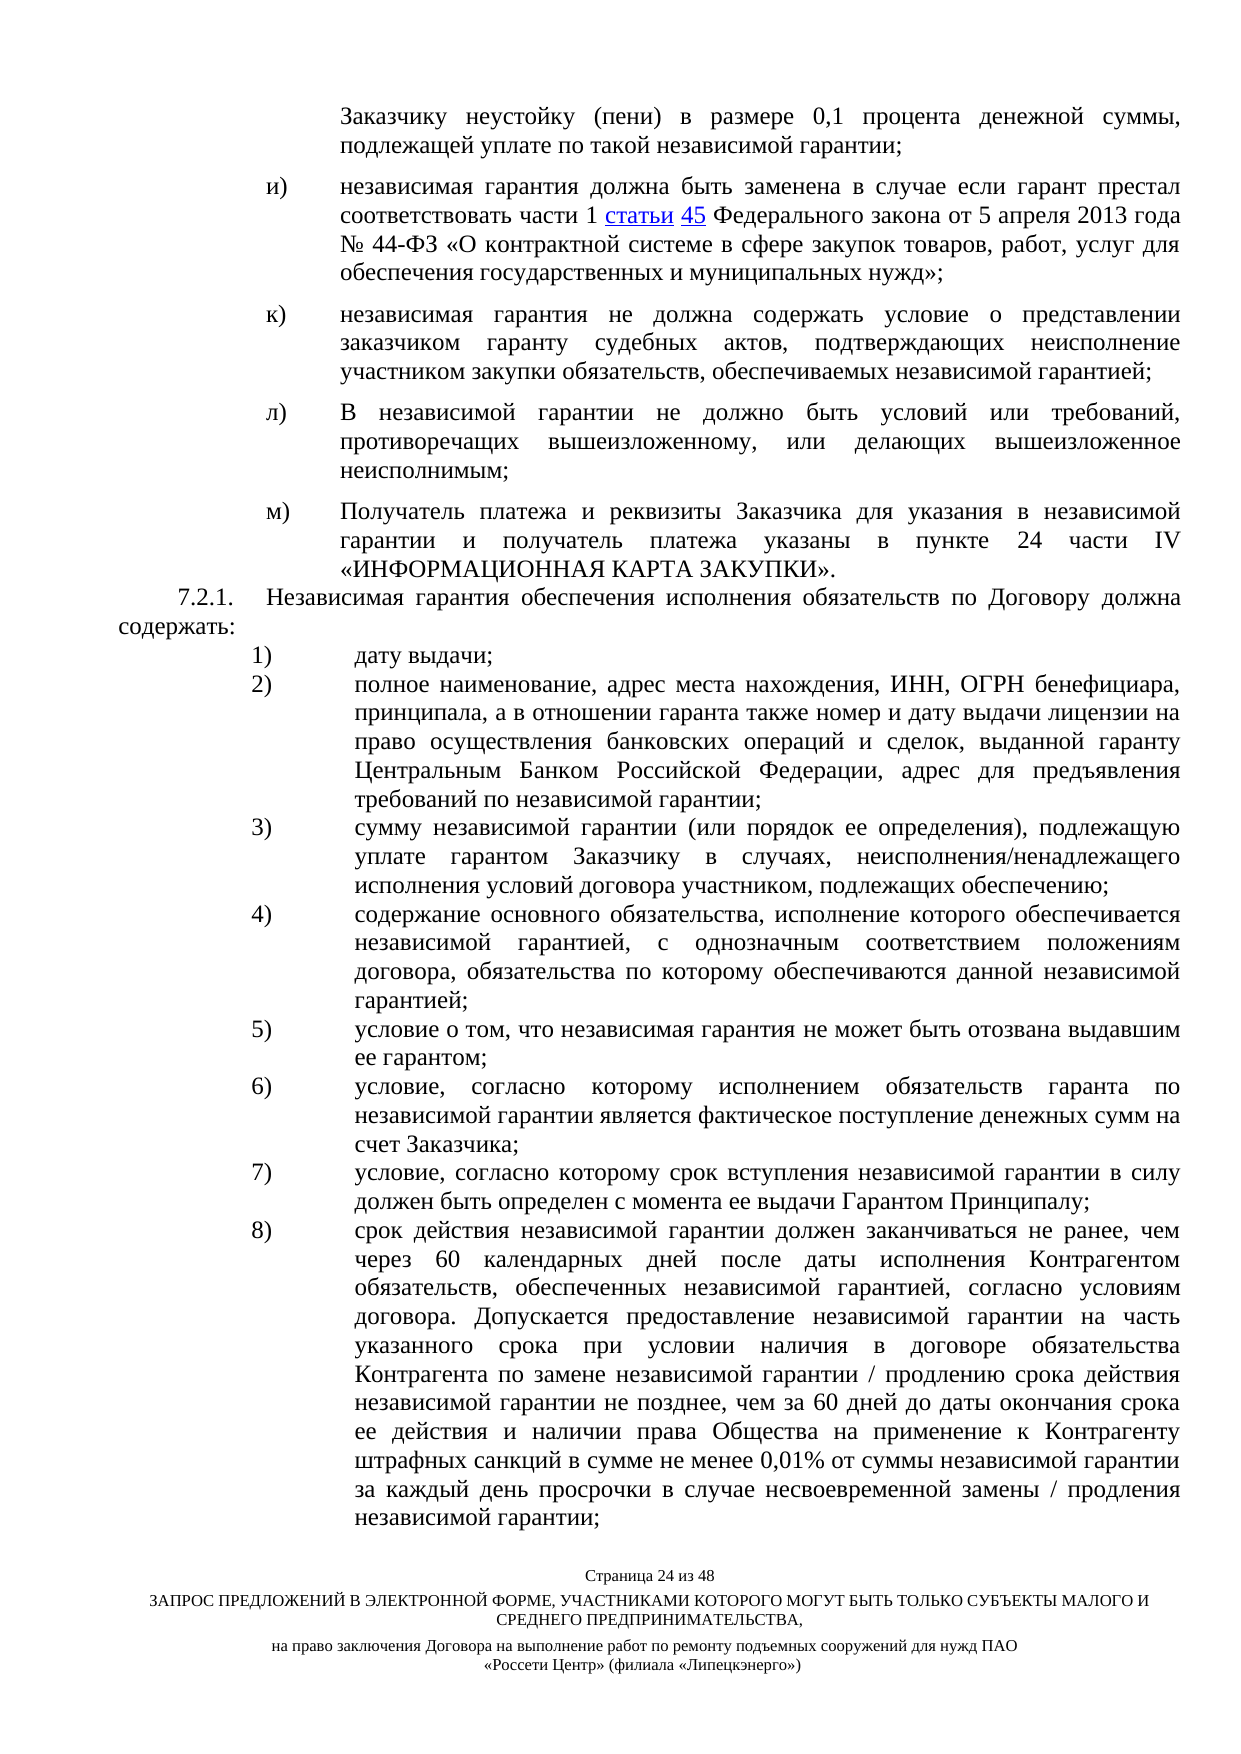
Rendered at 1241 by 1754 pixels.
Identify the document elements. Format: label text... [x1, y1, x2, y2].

list В независимой гарантии не должно быть условий или требований, противоречащих вышеизложенному, или делающих вышеизложенное неисполнимым; [266, 397, 1181, 484]
list сумму независимой гарантии (или порядок ее определения), подлежащую уплате гарантом Заказчику в случаях, неисполнения/ненадлежащего исполнения условий договора участником, подлежащих обеспечению; [251, 812, 1181, 899]
list содержание основного обязательства, исполнение которого обеспечивается независимой гарантией, с однозначным соответствием положениям договора, обязательства по которому обеспечиваются данной независимой гарантией; [251, 899, 1181, 1014]
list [266, 101, 1181, 159]
list Независимая гарантия обеспечения исполнения обязательств по Договору должна содержать: [118, 582, 1181, 640]
list независимая гарантия не должна содержать условие о представлении заказчиком гаранту судебных актов, подтверждающих неисполнение участником закупки обязательств, обеспечиваемых независимой гарантией; [266, 299, 1181, 385]
list условие, согласно которому срок вступления независимой гарантии в силу должен быть определен с момента ее выдачи Гарантом Принципалу; [251, 1157, 1181, 1215]
list дату выдачи; [251, 640, 1181, 669]
list полное наименование, адрес места нахождения, ИНН, ОГРН бенефициара, принципала, а в отношении гаранта также номер и дату выдачи лицензии на право осуществления банковских операций и сделок, выданной гаранту Центральным Банком Российской Федерации, адрес для предъявления требований по независимой гарантии; [251, 669, 1181, 812]
list Получатель платежа и реквизиты Заказчика для указания в независимой гарантии и получатель платежа указаны в пункте 24 части IV «ИНФОРМАЦИОННАЯ КАРТА ЗАКУПКИ». [266, 496, 1181, 582]
list независимая гарантия должна быть заменена в случае если гарант престал соответствовать части 1 статьи 45 Федерального закона от 5 апреля 2013 года № 44-ФЗ «О контрактной системе в сфере закупок товаров, работ, услуг для обеспечения государственных и муниципальных нужд»; [266, 171, 1181, 286]
list условие о том, что независимая гарантия не может быть отозвана выдавшим ее гарантом; [251, 1014, 1181, 1071]
list срок действия независимой гарантии должен заканчиваться не ранее, чем через 60 календарных дней после даты исполнения Контрагентом обязательств, обеспеченных независимой гарантией, согласно условиям договора. Допускается предоставление независимой гарантии на часть указанного срока при условии наличия в договоре обязательства Контрагента по замене независимой гарантии / продлению срока действия независимой гарантии не позднее, чем за 60 дней до даты окончания срока ее действия и наличии права Общества на применение к Контрагенту штрафных санкций в сумме не менее 0,01% от суммы независимой гарантии за каждый день просрочки в случае несвоевременной замены / продления независимой гарантии; [251, 1215, 1181, 1531]
list условие, согласно которому исполнением обязательств гаранта по независимой гарантии является фактическое поступление денежных сумм на счет Заказчика; [251, 1071, 1181, 1157]
